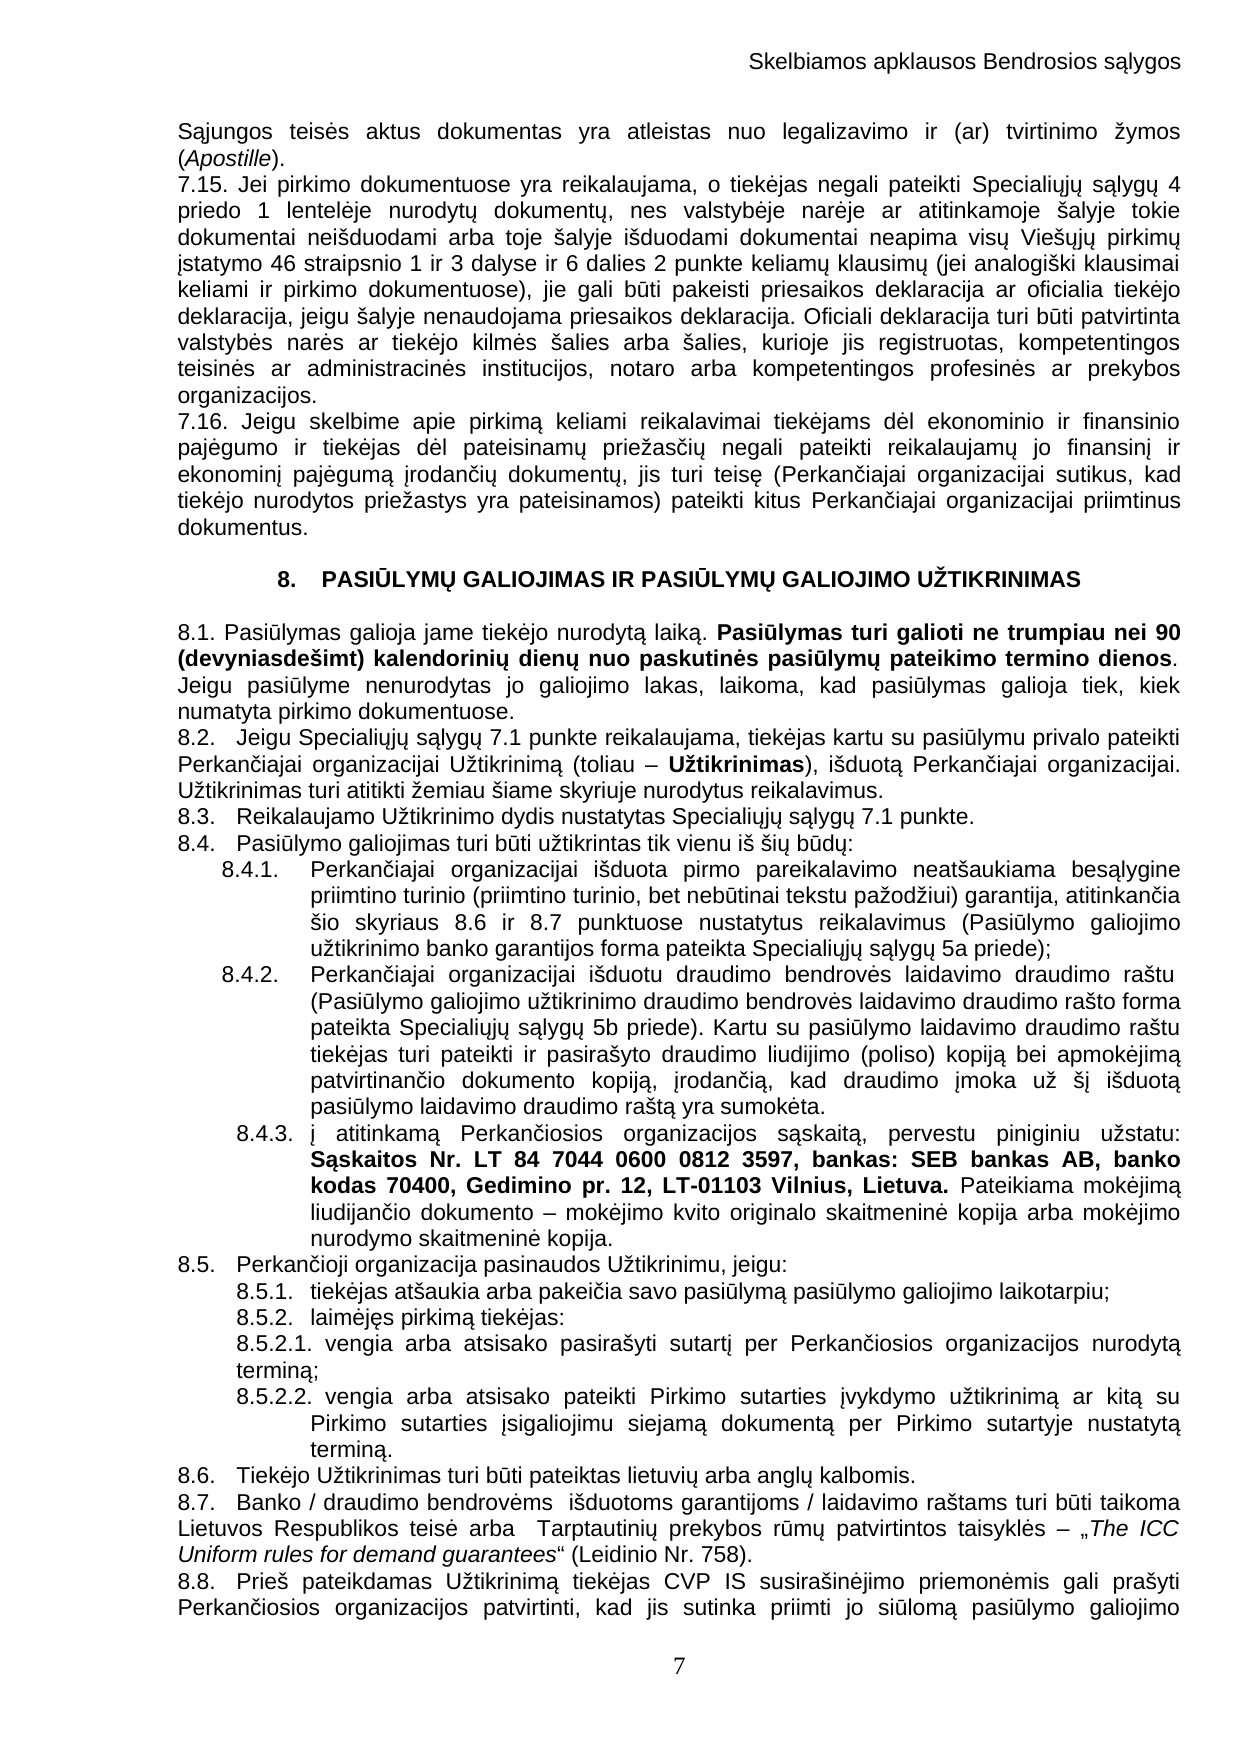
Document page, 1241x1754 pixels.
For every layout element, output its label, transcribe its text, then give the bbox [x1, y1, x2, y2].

list 7.15. Jei pirkimo dokumentuose yra reikalaujama, o tiekėjas negali pateikti Specialiųjų sąlygų 4 priedo 1 lentelėje nurodytų dokumentų, nes valstybėje narėje ar atitinkamoje šalyje tokie dokumentai neišduodami arba toje šalyje išduodami dokumentai neapima visų Viešųjų pirkimų įstatymo 46 straipsnio 1 ir 3 dalyse ir 6 dalies 2 punkte keliamų klausimų (jei analogiški klausimai keliami ir pirkimo dokumentuose), jie gali būti pakeisti priesaikos deklaracija ar oficialia tiekėjo deklaracija, jeigu šalyje nenaudojama priesaikos deklaracija. Oficiali deklaracija turi būti patvirtinta valstybės narės ar tiekėjo kilmės šalies arba šalies, kurioje jis registruotas, kompetentingos teisinės ar administracinės institucijos, notaro arba kompetentingos profesinės ar prekybos organizacijos. [177, 171, 1181, 408]
list Reikalaujamo Užtikrinimo dydis nustatytas Specialiųjų sąlygų 7.1 punkte. [177, 803, 1181, 830]
list Perkančioji organizacija pasinaudos Užtikrinimu, jeigu: [177, 1251, 1181, 1278]
text 8.1. Pasiūlymas galioja jame tiekėjo nurodytą laiką. Pasiūlymas turi galioti ne trumpiau nei 90 (devyniasdešimt) kalendorinių dienų nuo paskutinės pasiūlymų pateikimo termino dienos. Jeigu pasiūlyme nenurodytas jo galiojimo lakas, laikoma, kad pasiūlymas galioja tiek, kiek numatyta pirkimo dokumentuose. [177, 619, 1181, 724]
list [177, 118, 1181, 171]
list Perkančiajai organizacijai išduota pirmo pareikalavimo neatšaukiama besąlygine priimtino turinio (priimtino turinio, bet nebūtinai tekstu pažodžiui) garantija, atitinkančia šio skyriaus 8.6 ir 8.7 punktuose nustatytus reikalavimus (Pasiūlymo galiojimo užtikrinimo banko garantijos forma pateikta Specialiųjų sąlygų 5a priede); [221, 856, 1181, 961]
list laimėjęs pirkimą tiekėjas: [236, 1304, 1181, 1330]
list Pasiūlymo galiojimas turi būti užtikrintas tik vienu iš šių būdų: [177, 830, 1181, 856]
list į atitinkamą Perkančiosios organizacijos sąskaitą, pervestu piniginiu užstatu: Sąskaitos Nr. LT 84 7044 0600 0812 3597, bankas: SEB bankas AB, banko kodas 70400, Gedimino pr. 12, LT-01103 Vilnius, Lietuva. Pateikiama mokėjimą liudijančio dokumento – mokėjimo kvito originalo skaitmeninė kopija arba mokėjimo nurodymo skaitmeninė kopija. [236, 1119, 1181, 1251]
list tiekėjas atšaukia arba pakeičia savo pasiūlymą pasiūlymo galiojimo laikotarpiu; [236, 1278, 1181, 1304]
subtitle PASIŪLYMŲ GALIOJIMAS IR PASIŪLYMŲ GALIOJIMO UŽTIKRINIMAS [177, 566, 1181, 592]
list Tiekėjo Užtikrinimas turi būti pateiktas lietuvių arba anglų kalbomis. [177, 1462, 1181, 1488]
list Perkančiajai organizacijai išduotu draudimo bendrovės laidavimo draudimo raštu (Pasiūlymo galiojimo užtikrinimo draudimo bendrovės laidavimo draudimo rašto forma pateikta Specialiųjų sąlygų 5b priede). Kartu su pasiūlymo laidavimo draudimo raštu tiekėjas turi pateikti ir pasirašyto draudimo liudijimo (poliso) kopiją bei apmokėjimą patvirtinančio dokumento kopiją, įrodančią, kad draudimo įmoka už šį išduotą pasiūlymo laidavimo draudimo raštą yra sumokėta. [221, 961, 1181, 1119]
list Jeigu Specialiųjų sąlygų 7.1 punkte reikalaujama, tiekėjas kartu su pasiūlymu privalo pateikti Perkančiajai organizacijai Užtikrinimą (toliau – Užtikrinimas), išduotą Perkančiajai organizacijai. Užtikrinimas turi atitikti žemiau šiame skyriuje nurodytus reikalavimus. [177, 724, 1181, 803]
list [177, 1568, 1181, 1620]
list Banko / draudimo bendrovėms išduotoms garantijoms / laidavimo raštams turi būti taikoma Lietuvos Respublikos teisė arba Tarptautinių prekybos rūmų patvirtintos taisyklės – „The ICC Uniform rules for demand guarantees“ (Leidinio Nr. 758). [177, 1488, 1181, 1568]
list vengia arba atsisako pateikti Pirkimo sutarties įvykdymo užtikrinimą ar kitą su Pirkimo sutarties įsigaliojimu siejamą dokumentą per Pirkimo sutartyje nustatytą terminą. [236, 1383, 1181, 1462]
list vengia arba atsisako pasirašyti sutartį per Perkančiosios organizacijos nurodytą terminą; [236, 1330, 1181, 1383]
list 7.16. Jeigu skelbime apie pirkimą keliami reikalavimai tiekėjams dėl ekonominio ir finansinio pajėgumo ir tiekėjas dėl pateisinamų priežasčių negali pateikti reikalaujamų jo finansinį ir ekonominį pajėgumą įrodančių dokumentų, jis turi teisę (Perkančiajai organizacijai sutikus, kad tiekėjo nurodytos priežastys yra pateisinamos) pateikti kitus Perkančiajai organizacijai priimtinus dokumentus. [177, 408, 1181, 540]
